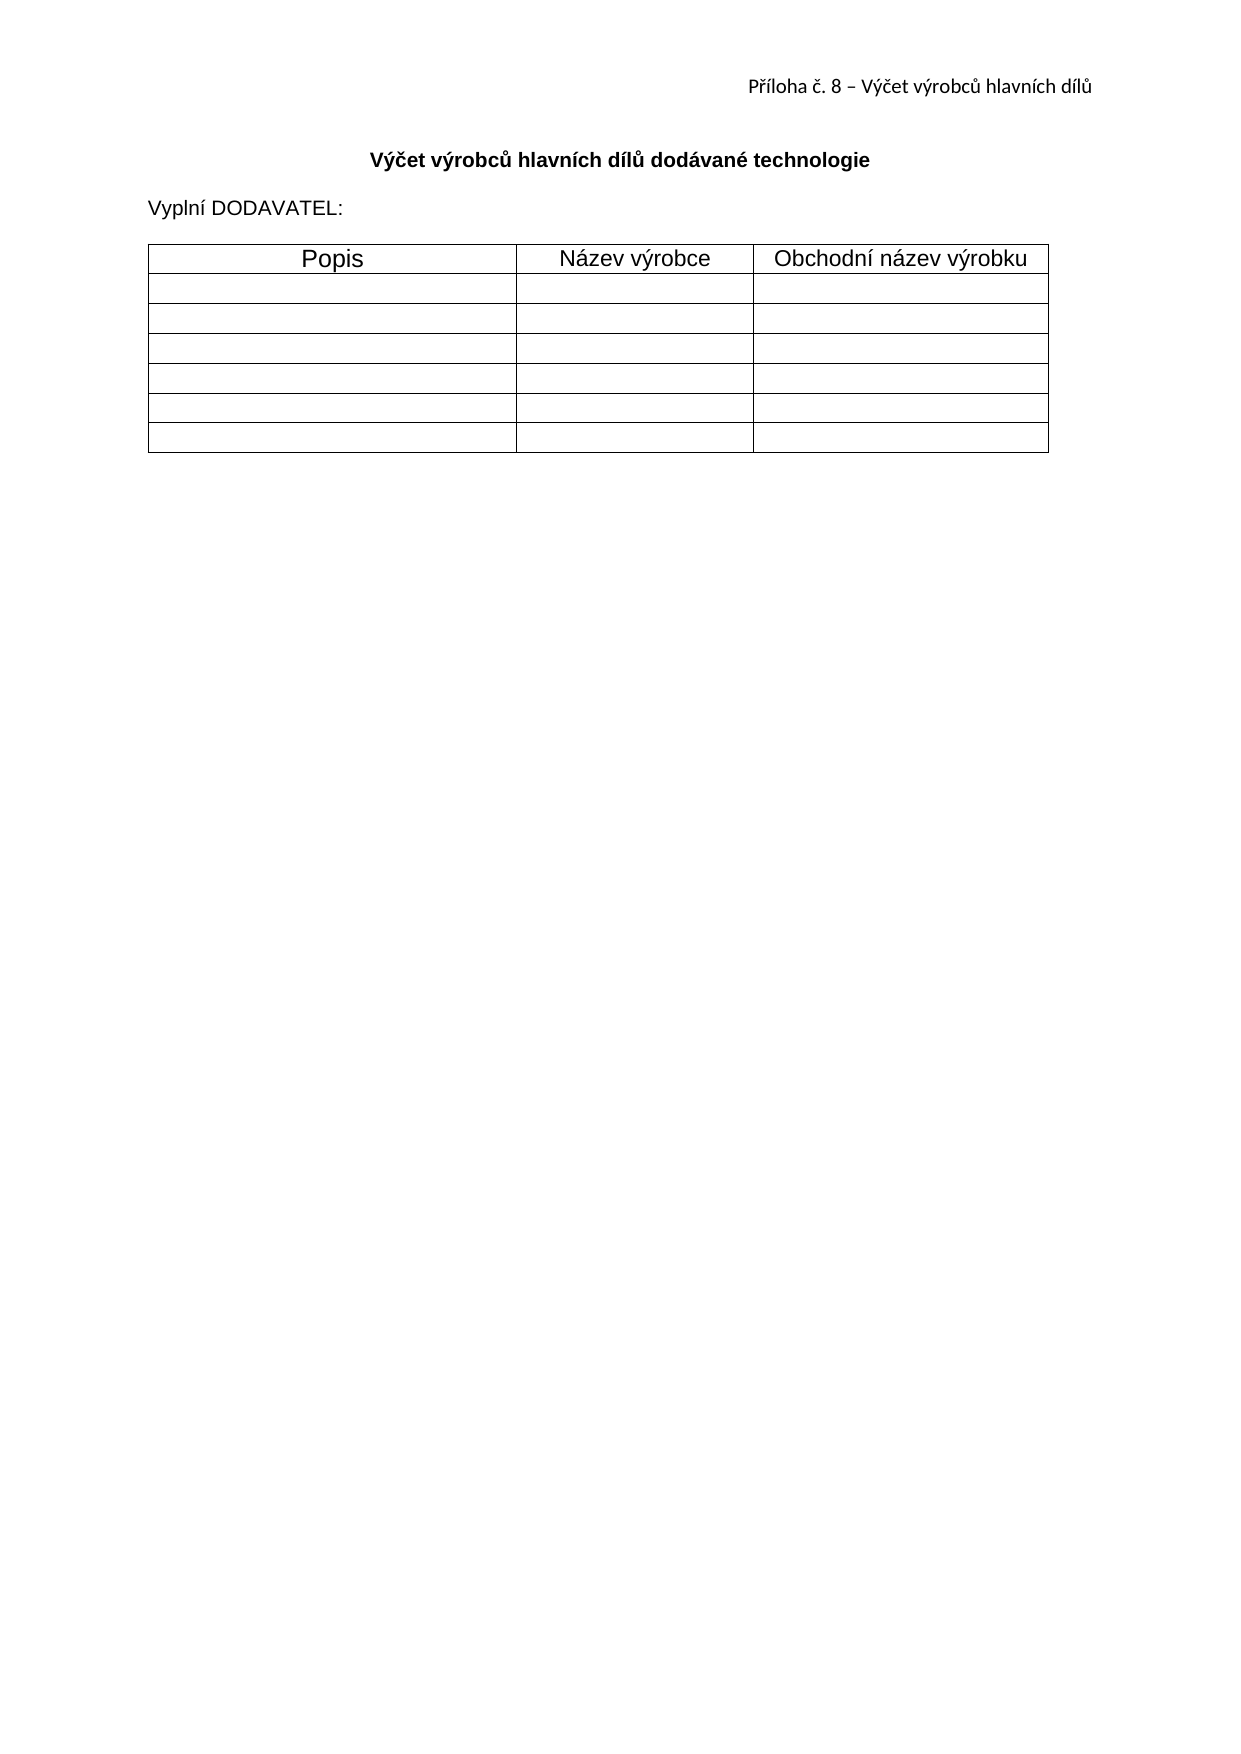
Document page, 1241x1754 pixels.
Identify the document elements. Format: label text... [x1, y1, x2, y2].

table_cell [754, 394, 1048, 422]
table_cell [517, 394, 753, 422]
table_cell [517, 364, 753, 392]
table_header Obchodní název výrobku [754, 245, 1048, 273]
text Výčet výrobců hlavních dílů dodávané technologie [148, 148, 1093, 172]
table_cell [517, 304, 753, 333]
table_cell [149, 274, 516, 303]
table_cell [149, 394, 516, 422]
table_header Popis [149, 245, 516, 273]
table_header Název výrobce [517, 245, 753, 273]
table_cell [754, 274, 1048, 303]
table_cell [754, 423, 1048, 452]
table_cell [754, 364, 1048, 392]
table_cell [754, 304, 1048, 333]
table_cell [149, 304, 516, 333]
table_cell [517, 423, 753, 452]
table_cell [149, 334, 516, 363]
table_cell [517, 274, 753, 303]
text Vyplní DODAVATEL: [148, 196, 1093, 219]
table_cell [754, 334, 1048, 363]
table_cell [517, 334, 753, 363]
table_cell [149, 423, 516, 452]
table_cell [149, 364, 516, 392]
